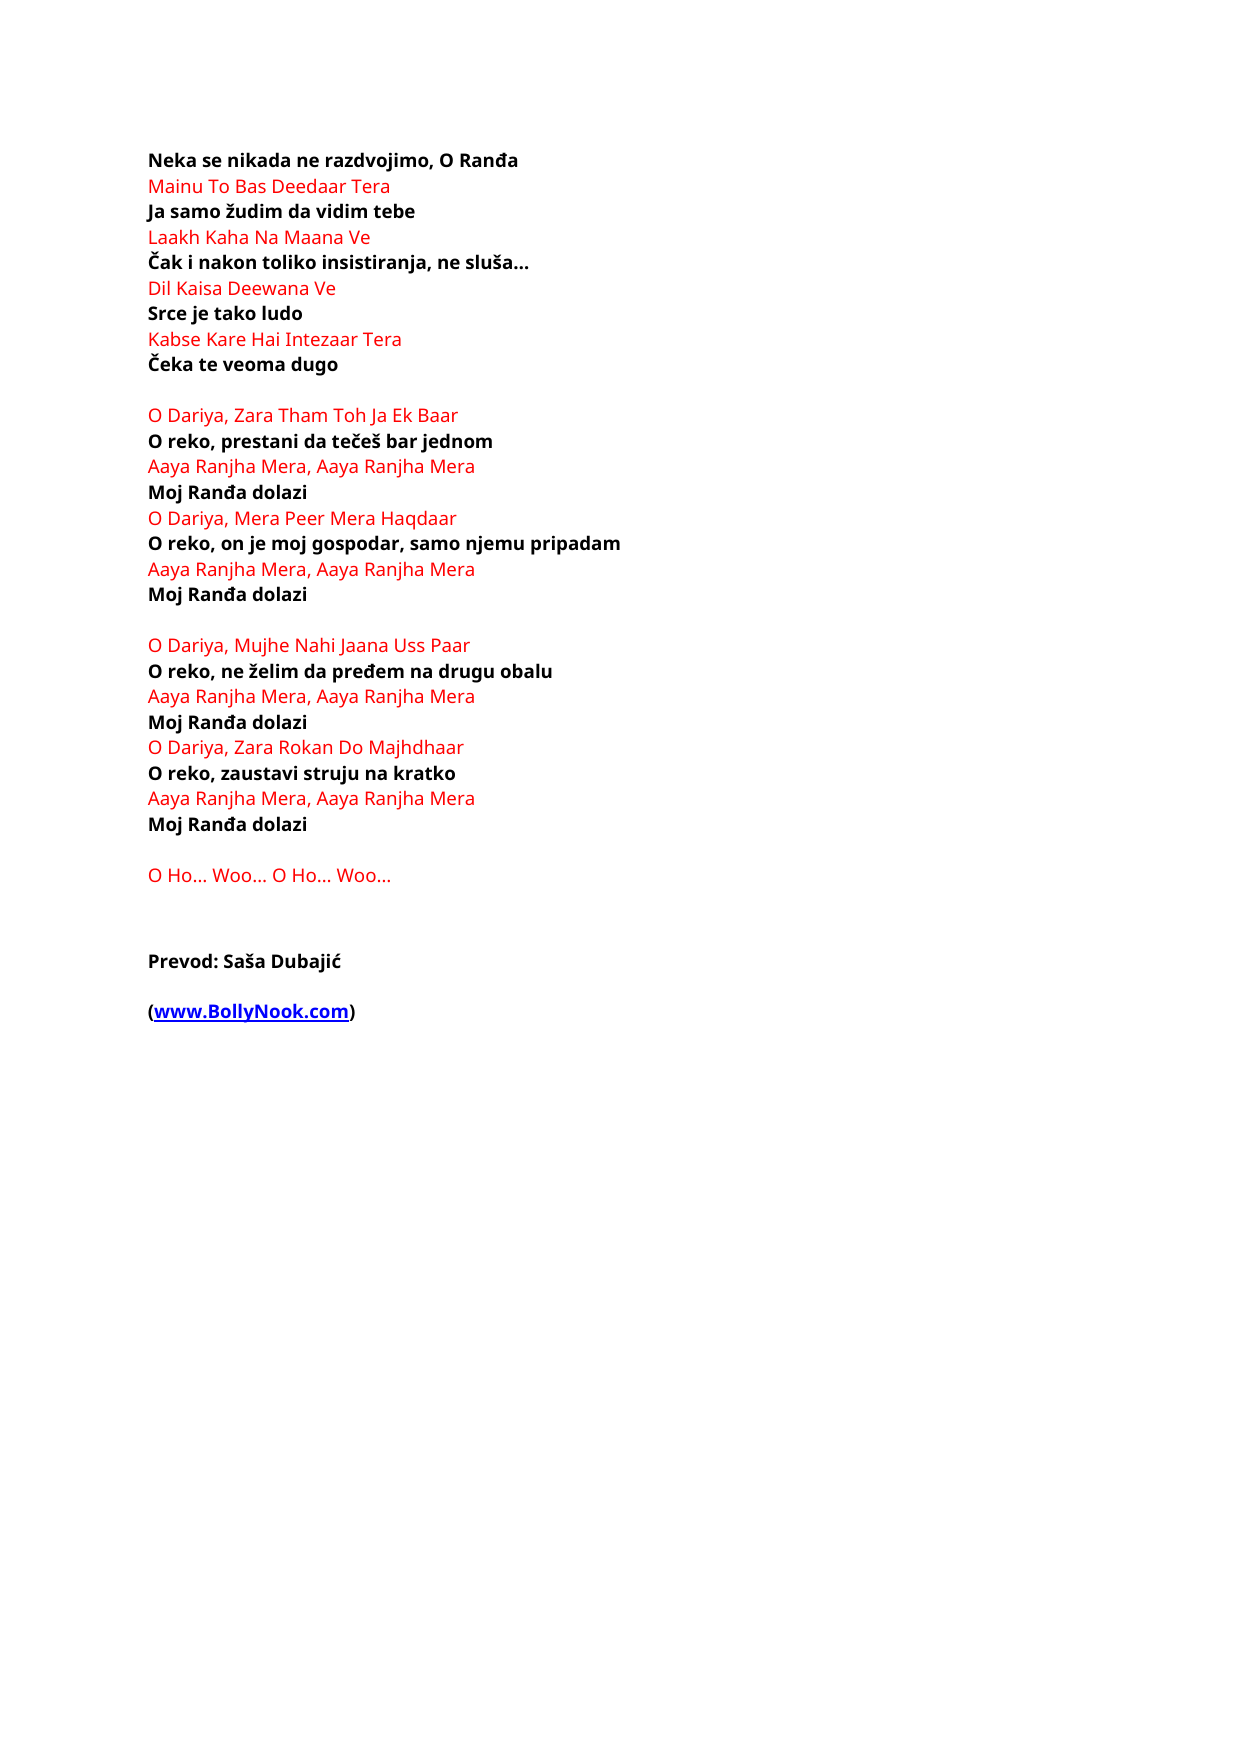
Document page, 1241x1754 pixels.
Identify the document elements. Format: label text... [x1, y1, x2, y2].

text Prevod: Saša Dubajić [148, 948, 1093, 974]
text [148, 148, 1093, 888]
text (www.BollyNook.com) [148, 998, 1093, 1024]
